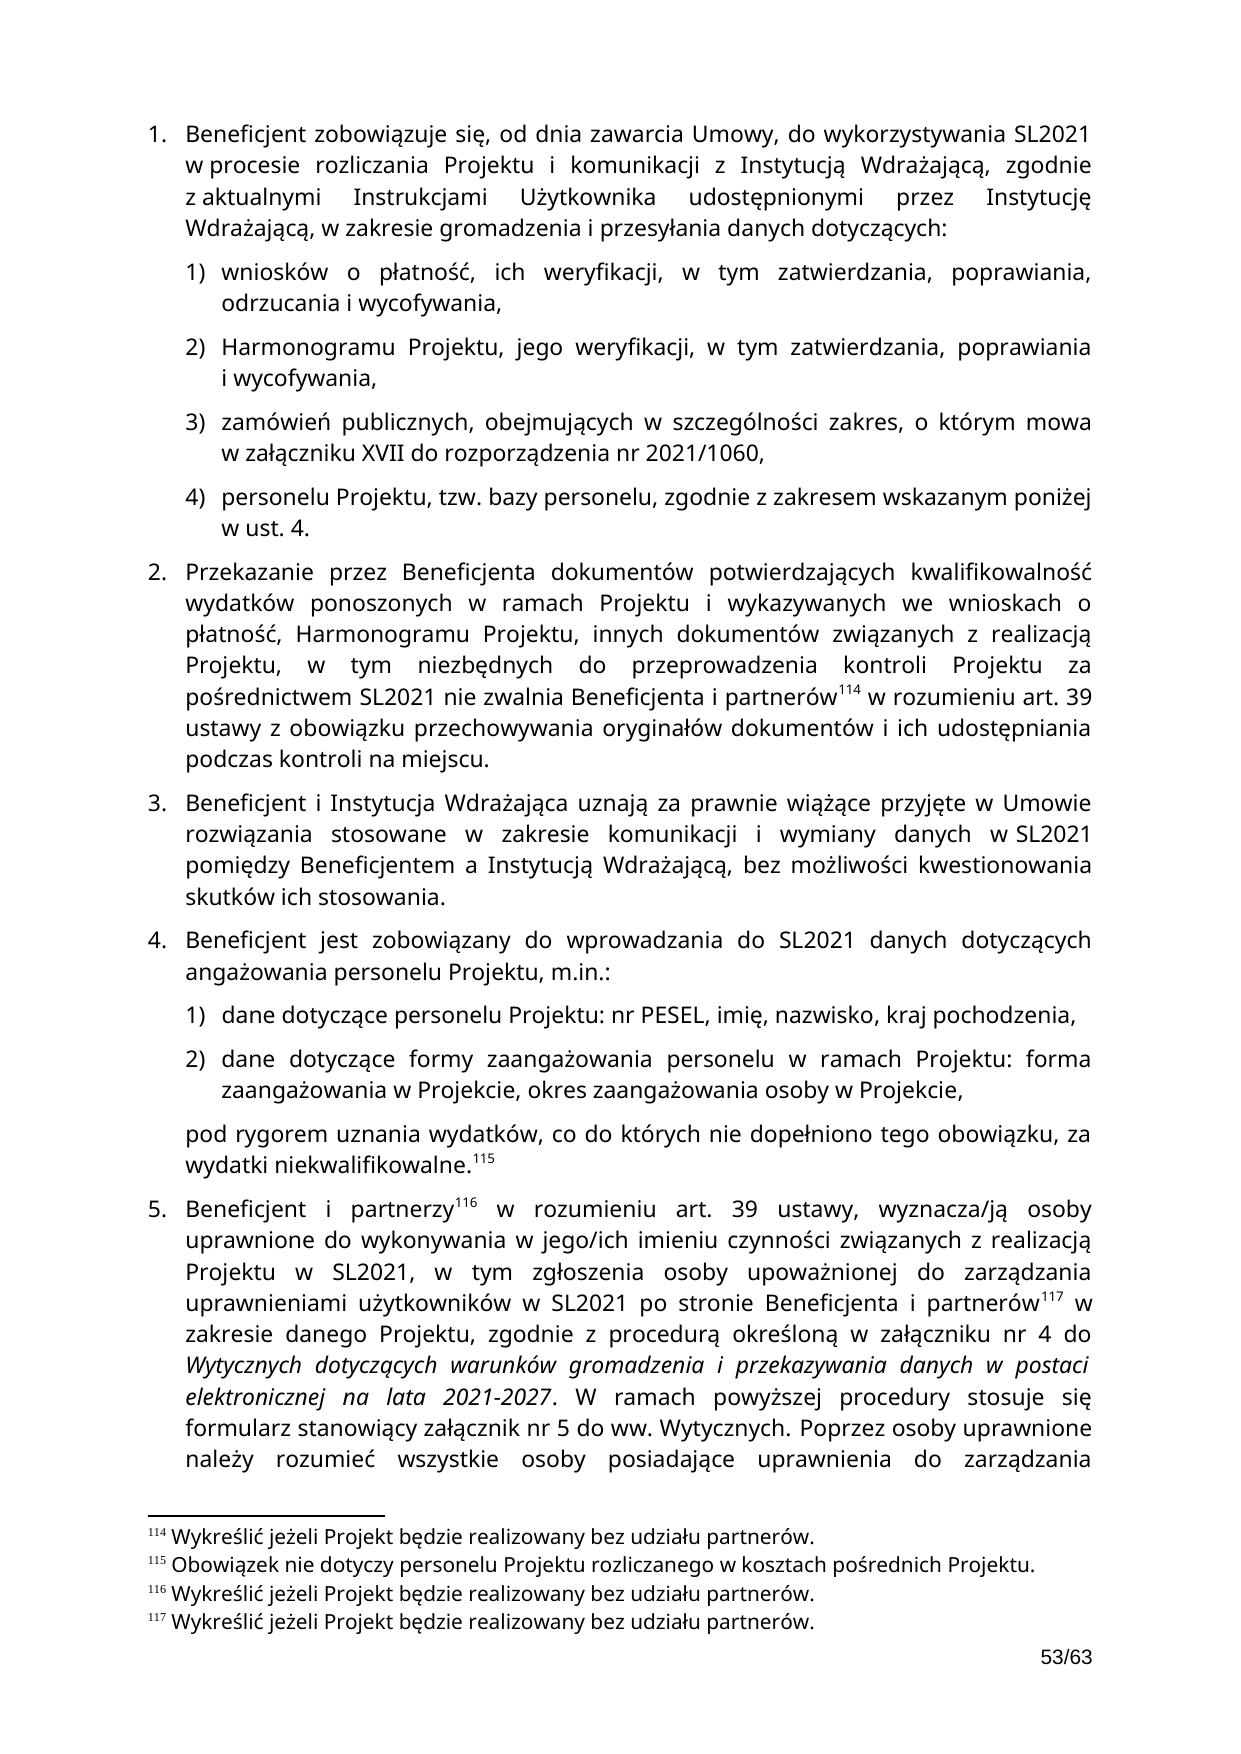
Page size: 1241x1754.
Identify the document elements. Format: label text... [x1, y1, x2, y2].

text pod rygorem uznania wydatków, co do których nie dopełniono tego obowiązku, za wydatki niekwalifikowalne. [185, 1118, 1092, 1181]
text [148, 1193, 1092, 1474]
text 1) dane dotyczące personelu Projektu: nr PESEL, imię, nazwisko, kraj pochodzenia, [148, 999, 1092, 1031]
text 3) zamówień publicznych, obejmujących w szczególności zakres, o którym mowa w załączniku XVII do rozporządzenia nr 2021/1060, [185, 406, 1092, 468]
text 2) Harmonogramu Projektu, jego weryfikacji, w tym zatwierdzania, poprawiania i wycofywania, [185, 331, 1092, 393]
text 1) wniosków o płatność, ich weryfikacji, w tym zatwierdzania, poprawiania, odrzucania i wycofywania, [185, 256, 1092, 318]
text 2. Przekazanie przez Beneficjenta dokumentów potwierdzających kwalifikowalność wydatków ponoszonych w ramach Projektu i wykazywanych we wnioskach o płatność, Harmonogramu Projektu, innych dokumentów związanych z realizacją Projektu, w tym niezbędnych do przeprowadzenia kontroli Projektu za pośrednictwem SL2021 nie zwalnia Beneficjenta i partnerów w rozumieniu art. 39 ustawy z obowiązku przechowywania oryginałów dokumentów i ich udostępniania podczas kontroli na miejscu. [148, 556, 1092, 774]
text 1. Beneficjent zobowiązuje się, od dnia zawarcia Umowy, do wykorzystywania SL2021 w procesie rozliczania Projektu i komunikacji z Instytucją Wdrażającą, zgodnie z aktualnymi Instrukcjami Użytkownika udostępnionymi przez Instytucję Wdrażającą, w zakresie gromadzenia i przesyłania danych dotyczących: [148, 118, 1092, 243]
text 4. Beneficjent jest zobowiązany do wprowadzania do SL2021 danych dotyczących angażowania personelu Projektu, m.in.: [148, 924, 1092, 987]
text 2) dane dotyczące formy zaangażowania personelu w ramach Projektu: forma zaangażowania w Projekcie, okres zaangażowania osoby w Projekcie, [185, 1043, 1092, 1106]
text 3. Beneficjent i Instytucja Wdrażająca uznają za prawnie wiążące przyjęte w Umowie rozwiązania stosowane w zakresie komunikacji i wymiany danych w SL2021 pomiędzy Beneficjentem a Instytucją Wdrażającą, bez możliwości kwestionowania skutków ich stosowania. [148, 787, 1092, 912]
text 4) personelu Projektu, tzw. bazy personelu, zgodnie z zakresem wskazanym poniżej w ust. 4. [185, 481, 1092, 543]
